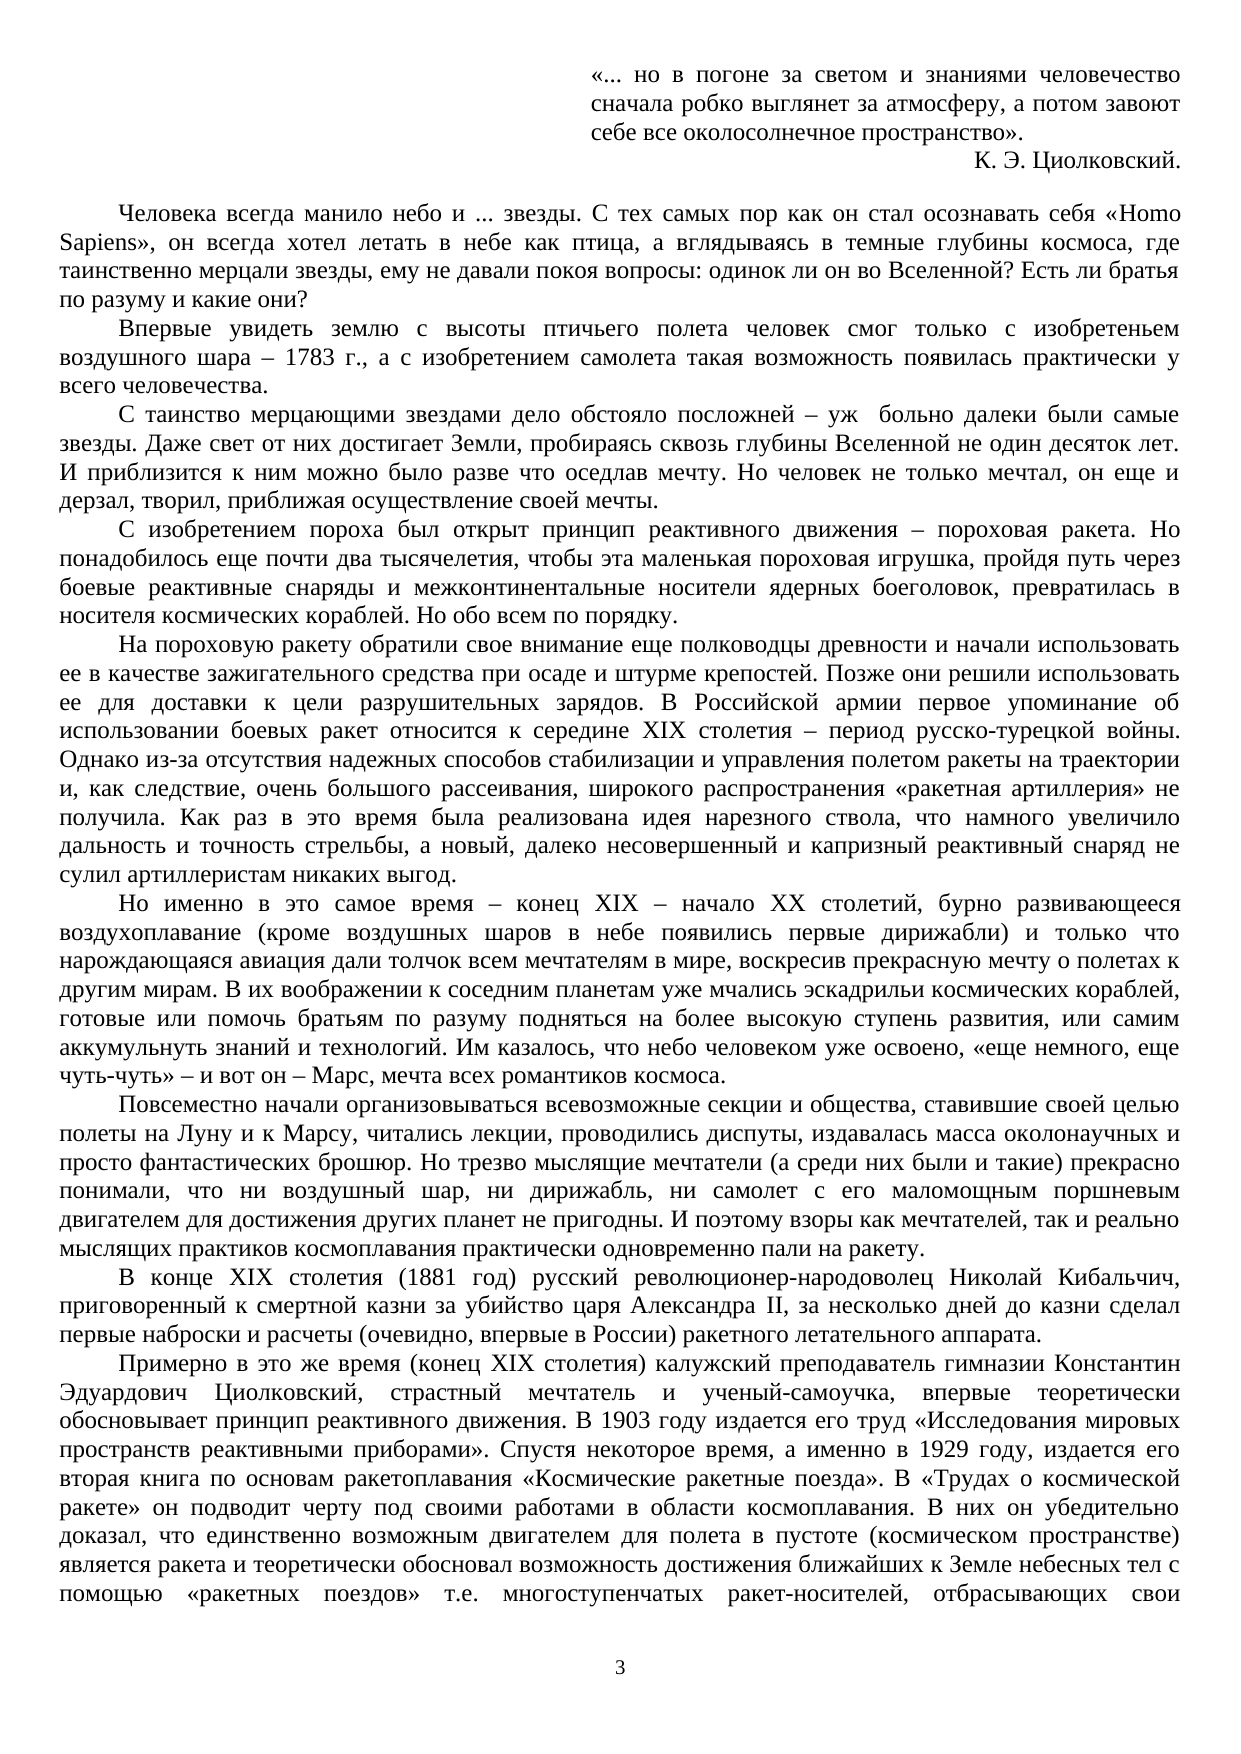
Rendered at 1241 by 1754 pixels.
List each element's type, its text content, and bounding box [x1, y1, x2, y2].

text Впервые увидеть землю с высоты птичьего полета человек смог только с изобретеньем воздушного шара – 1783 г., а с изобретением самолета такая возможность появилась практически у всего человечества. [59, 313, 1181, 399]
text На пороховую ракету обратили свое внимание еще полководцы древности и начали использовать ее в качестве зажигательного средства при осаде и штурме крепостей. Позже они решили использовать ее для доставки к цели разрушительных зарядов. В Российской армии первое упоминание об использовании боевых ракет относится к середине XIX столетия – период русско-турецкой войны. Однако из-за отсутствия надежных способов стабилизации и управления полетом ракеты на траектории и, как следствие, очень большого рассеивания, широкого распространения «ракетная артиллерия» не получила. Как раз в это время была реализована идея нарезного ствола, что намного увеличило дальность и точность стрельбы, а новый, далеко несовершенный и капризный реактивный снаряд не сулил артиллеристам никаких выгод. [59, 629, 1181, 888]
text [59, 1348, 1181, 1607]
text Повсеместно начали организовываться всевозможные секции и общества, ставившие своей целью полеты на Луну и к Марсу, читались лекции, проводились диспуты, издавалась масса околонаучных и просто фантастических брошюр. Но трезво мыслящие мечтатели (а среди них были и такие) прекрасно понимали, что ни воздушный шар, ни дирижабль, ни самолет с его маломощным поршневым двигателем для достижения других планет не пригодны. И поэтому взоры как мечтателей, так и реально мыслящих практиков космоплавания практически одновременно пали на ракету. [59, 1089, 1181, 1262]
text К. Э. Циолковский. [591, 145, 1181, 174]
text С изобретением пороха был открыт принцип реактивного движения – пороховая ракета. Но понадобилось еще почти два тысячелетия, чтобы эта маленькая пороховая игрушка, пройдя путь через боевые реактивные снаряды и межконтинентальные носители ядерных боеголовок, превратилась в носителя космических кораблей. Но обо всем по порядку. [59, 514, 1181, 629]
text Человека всегда манило небо и ... звезды. С тех самых пор как он стал осознавать себя «Homo Sapiens», он всегда хотел летать в небе как птица, а вглядываясь в темные глубины космоса, где таинственно мерцали звезды, ему не давали покоя вопросы: одинок ли он во Вселенной? Есть ли братья по разуму и какие они? [59, 198, 1181, 313]
text «... но в погоне за светом и знаниями человечество сначала робко выглянет за атмосферу, а потом завоют себе все околосолнечное пространство». [591, 59, 1181, 145]
text В конце XIX столетия (1881 год) русский революционер-народоволец Николай Кибальчич, приговоренный к смертной казни за убийство царя Александра II, за несколько дней до казни сделал первые наброски и расчеты (очевидно, впервые в России) ракетного летательного аппарата. [59, 1262, 1181, 1348]
text Но именно в это самое время – конец XIX – начало XX столетий, бурно развивающееся воздухоплавание (кроме воздушных шаров в небе появились первые дирижабли) и только что нарождающаяся авиация дали толчок всем мечтателям в мире, воскресив прекрасную мечту о полетах к другим мирам. В их воображении к соседним планетам уже мчались эскадрильи космических кораблей, готовые или помочь братьям по разуму подняться на более высокую ступень развития, или самим аккумульнуть знаний и технологий. Им казалось, что небо человеком уже освоено, «еще немного, еще чуть-чуть» – и вот он – Марс, мечта всех романтиков космоса. [59, 888, 1181, 1089]
text С таинство мерцающими звездами дело обстояло посложней – уж больно далеки были самые звезды. Даже свет от них достигает Земли, пробираясь сквозь глубины Вселенной не один десяток лет. И приблизится к ним можно было разве что оседлав мечту. Но человек не только мечтал, он еще и дерзал, творил, приближая осуществление своей мечты. [59, 399, 1181, 514]
